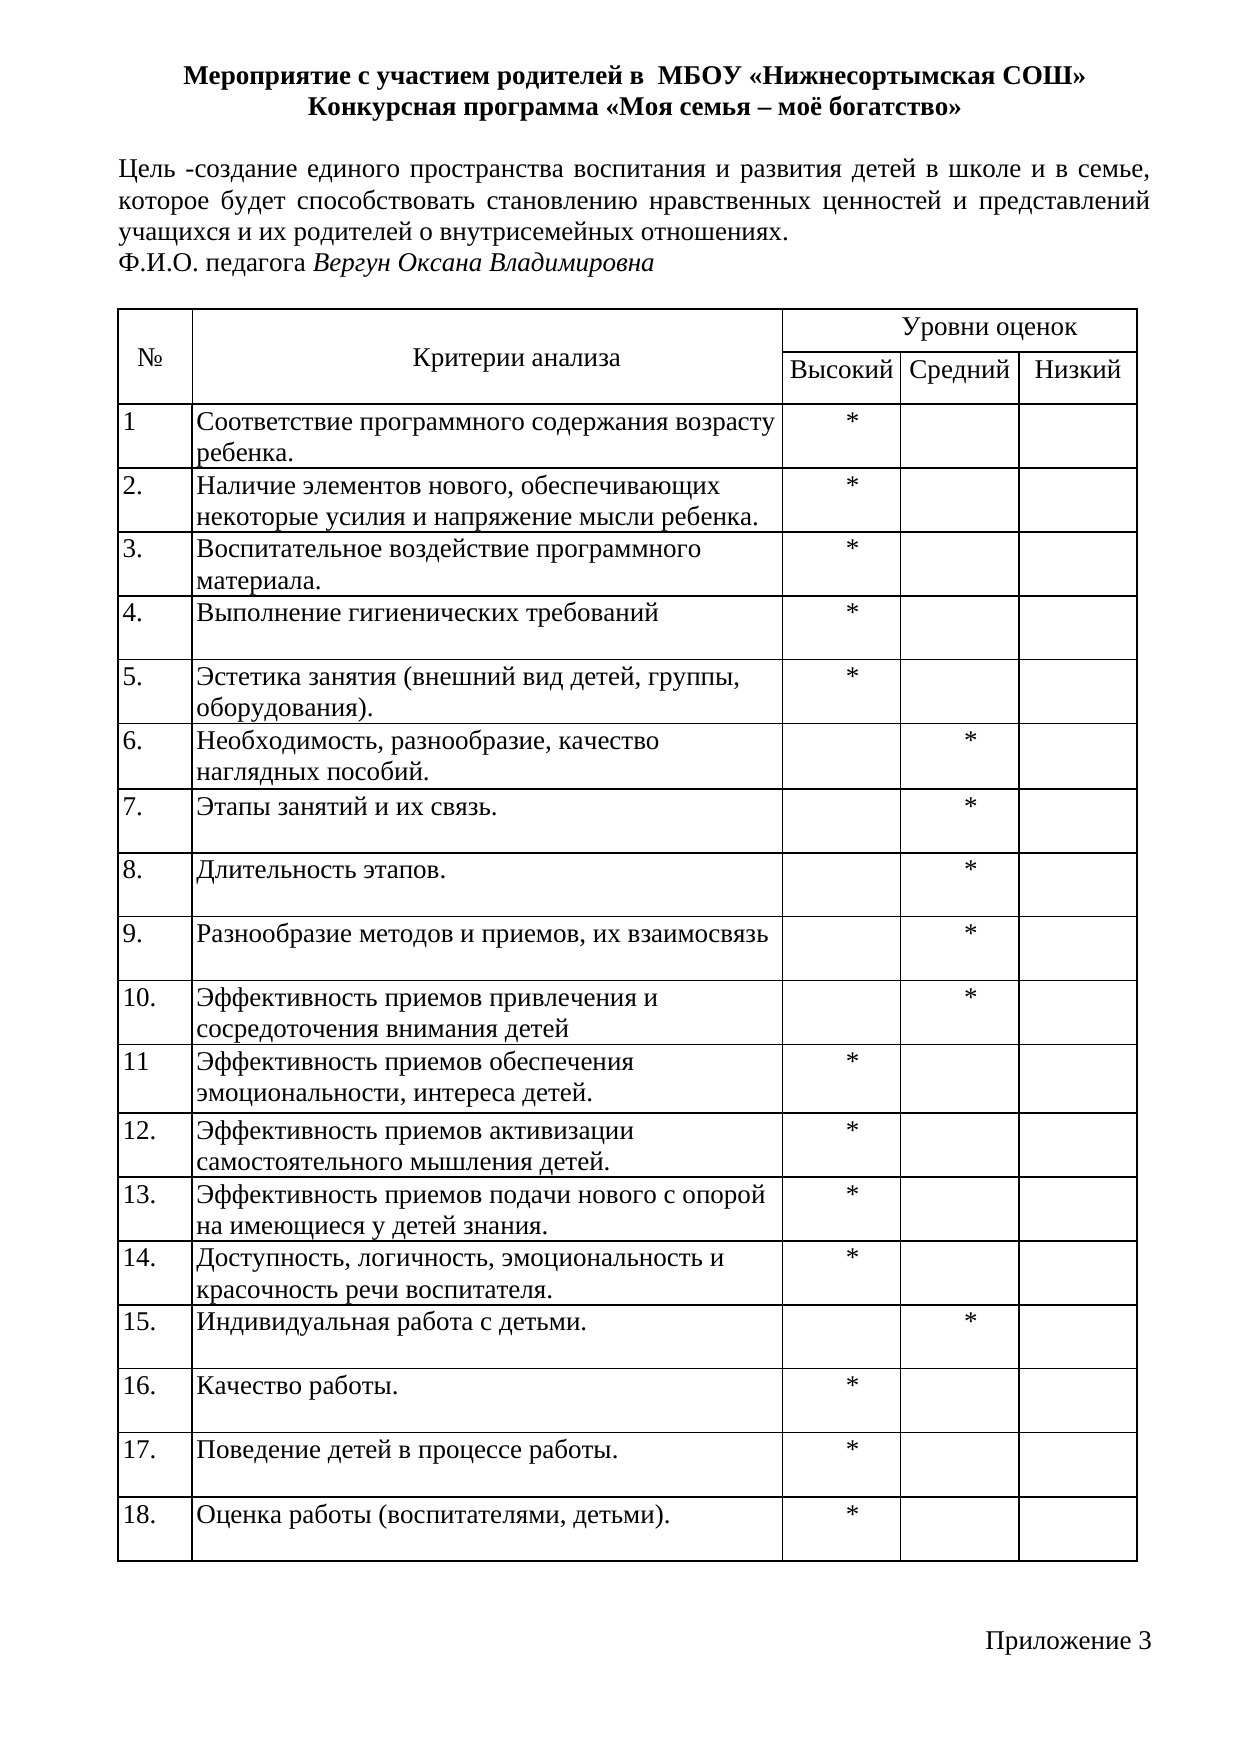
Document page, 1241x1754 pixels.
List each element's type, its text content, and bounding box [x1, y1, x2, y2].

text Мероприятие с участием родителей в МБОУ «Нижнесортымская СОШ» [118, 59, 1152, 90]
table_cell [783, 790, 900, 852]
table_cell [1020, 1306, 1136, 1368]
table_cell 8. [119, 854, 191, 916]
table_cell Соответствие программного содержания возрасту ребенка. [193, 405, 782, 467]
table_cell * [783, 1433, 900, 1496]
table_cell Длительность этапов. [193, 854, 782, 916]
table_cell 17. [119, 1433, 191, 1496]
table_cell Качество работы. [193, 1369, 782, 1432]
table_cell Эффективность приемов привлечения и сосредоточения внимания детей [193, 981, 782, 1043]
text Конкурсная программа «Моя семья – моё богатство» [118, 90, 1152, 121]
table_cell Разнообразие методов и приемов, их взаимосвязь [193, 917, 782, 980]
table_cell [901, 533, 1018, 595]
table_cell * [783, 1045, 900, 1112]
table_cell * [901, 1306, 1018, 1368]
table_cell 12. [119, 1114, 191, 1176]
table_cell [783, 854, 900, 916]
text Цель -создание единого пространства воспитания и развития детей в школе и в семье, которое будет способствовать становлению нравственных ценностей и представлений учащихся и их родителей о внутрисемейных отношениях. [118, 153, 1152, 246]
table_cell * [901, 854, 1018, 916]
table_cell * [901, 981, 1018, 1043]
table_cell [1020, 790, 1136, 852]
table_cell 15. [119, 1306, 191, 1368]
table_cell * [783, 533, 900, 595]
table_cell Эффективность приемов подачи нового с опорой на имеющиеся у детей знания. [193, 1178, 782, 1240]
table_header Критерии анализа [193, 310, 782, 403]
table_cell * [783, 1114, 900, 1176]
table_header № [119, 310, 192, 403]
table_cell [1020, 1498, 1136, 1560]
table_cell 7. [119, 790, 191, 852]
table_cell * [783, 1498, 900, 1560]
table_cell [901, 1433, 1018, 1496]
table_cell * [783, 1178, 900, 1240]
table_cell 14. [119, 1242, 191, 1304]
table_cell [901, 1498, 1018, 1560]
table_cell * [901, 917, 1018, 980]
table_cell [901, 469, 1018, 531]
table_cell [901, 597, 1018, 659]
table_cell Необходимость, разнообразие, качество наглядных пособий. [193, 724, 782, 788]
table_cell 18. [119, 1498, 191, 1560]
table_cell 5. [119, 660, 191, 723]
table_cell [1020, 1242, 1136, 1304]
table_cell Высокий [783, 353, 900, 403]
table_cell Доступность, логичность, эмоциональность и красочность речи воспитателя. [193, 1242, 782, 1304]
table_cell * [783, 1369, 900, 1432]
table_cell 10. [119, 981, 191, 1043]
table_cell [1020, 1433, 1136, 1496]
table_cell Поведение детей в процессе работы. [193, 1433, 782, 1496]
table_cell Наличие элементов нового, обеспечивающих некоторые усилия и напряжение мысли ребенка. [193, 469, 782, 531]
table_cell Эффективность приемов обеспечения эмоциональности, интереса детей. [193, 1045, 782, 1112]
table_cell [783, 1306, 900, 1368]
table_cell [1020, 917, 1136, 980]
table_cell [901, 1045, 1018, 1112]
table_cell [901, 660, 1018, 723]
table_cell [901, 1369, 1018, 1432]
table_cell [1020, 724, 1136, 788]
table_cell Эффективность приемов активизации самостоятельного мышления детей. [193, 1114, 782, 1176]
table_cell [783, 917, 900, 980]
table_cell [783, 724, 900, 788]
table_cell 16. [119, 1369, 191, 1432]
table_cell 1 [119, 405, 191, 467]
table_cell 4. [119, 597, 191, 659]
table_header Уровни оценок [783, 310, 1136, 351]
table_cell 13. [119, 1178, 191, 1240]
table_cell [1020, 660, 1136, 723]
table_cell 2. [119, 469, 191, 531]
table_cell * [901, 790, 1018, 852]
table_cell [1020, 854, 1136, 916]
text Приложение 3 [118, 1624, 1152, 1655]
table_cell [1020, 533, 1136, 595]
table_cell * [783, 405, 900, 467]
table_cell 11 [119, 1045, 191, 1112]
table_cell Выполнение гигиенических требований [193, 597, 782, 659]
table_cell [783, 981, 900, 1043]
table_cell 3. [119, 533, 191, 595]
table_cell [1020, 469, 1136, 531]
table_cell Эстетика занятия (внешний вид детей, группы, оборудования). [193, 660, 782, 723]
table_cell [1020, 1178, 1136, 1240]
table_cell Низкий [1020, 353, 1136, 403]
table_cell * [783, 469, 900, 531]
table_cell [1020, 1114, 1136, 1176]
table_cell [901, 1114, 1018, 1176]
table_cell [901, 1178, 1018, 1240]
text Ф.И.О. педагога Вергун Оксана Владимировна [118, 246, 1152, 277]
table_cell [1020, 1369, 1136, 1432]
table_cell Средний [901, 353, 1018, 403]
table_cell * [783, 597, 900, 659]
table_cell Индивидуальная работа с детьми. [193, 1306, 782, 1368]
table_cell [1020, 405, 1136, 467]
table_cell [1020, 1045, 1136, 1112]
table_cell * [783, 1242, 900, 1304]
table_cell [901, 1242, 1018, 1304]
table_cell 9. [119, 917, 191, 980]
table_cell * [901, 724, 1018, 788]
table_cell [901, 405, 1018, 467]
table_cell * [783, 660, 900, 723]
table_cell [1020, 981, 1136, 1043]
table_cell Оценка работы (воспитателями, детьми). [193, 1498, 782, 1560]
table_cell Этапы занятий и их связь. [193, 790, 782, 852]
table_cell Воспитательное воздействие программного материала. [193, 533, 782, 595]
table_cell 6. [119, 724, 191, 788]
table_cell [1020, 597, 1136, 659]
